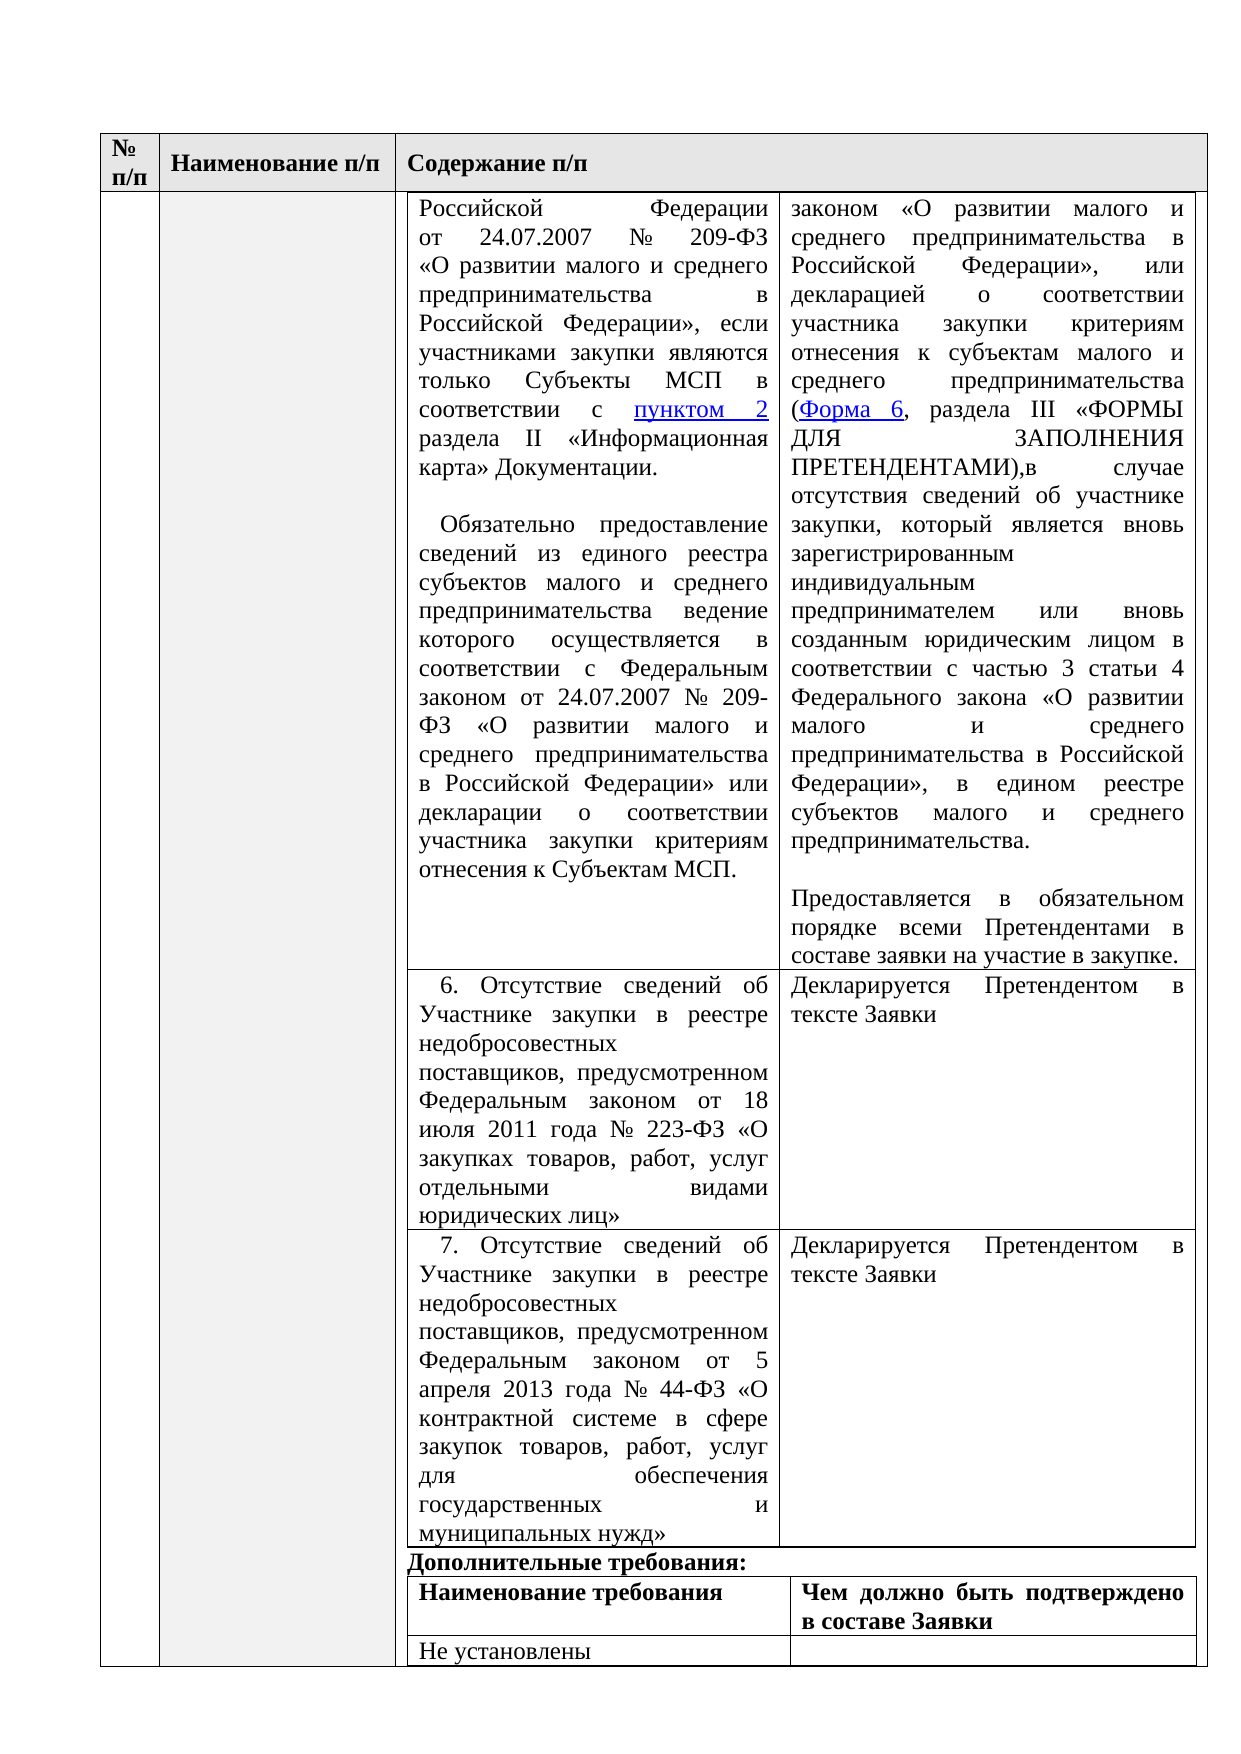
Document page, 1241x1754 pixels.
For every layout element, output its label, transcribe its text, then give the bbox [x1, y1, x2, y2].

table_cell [160, 192, 395, 1666]
table_header № п/п [101, 134, 159, 191]
table_header Содержание п/п [396, 134, 1207, 191]
table_cell [101, 192, 159, 1666]
table_header Наименование п/п [160, 134, 395, 191]
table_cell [396, 192, 1207, 1666]
